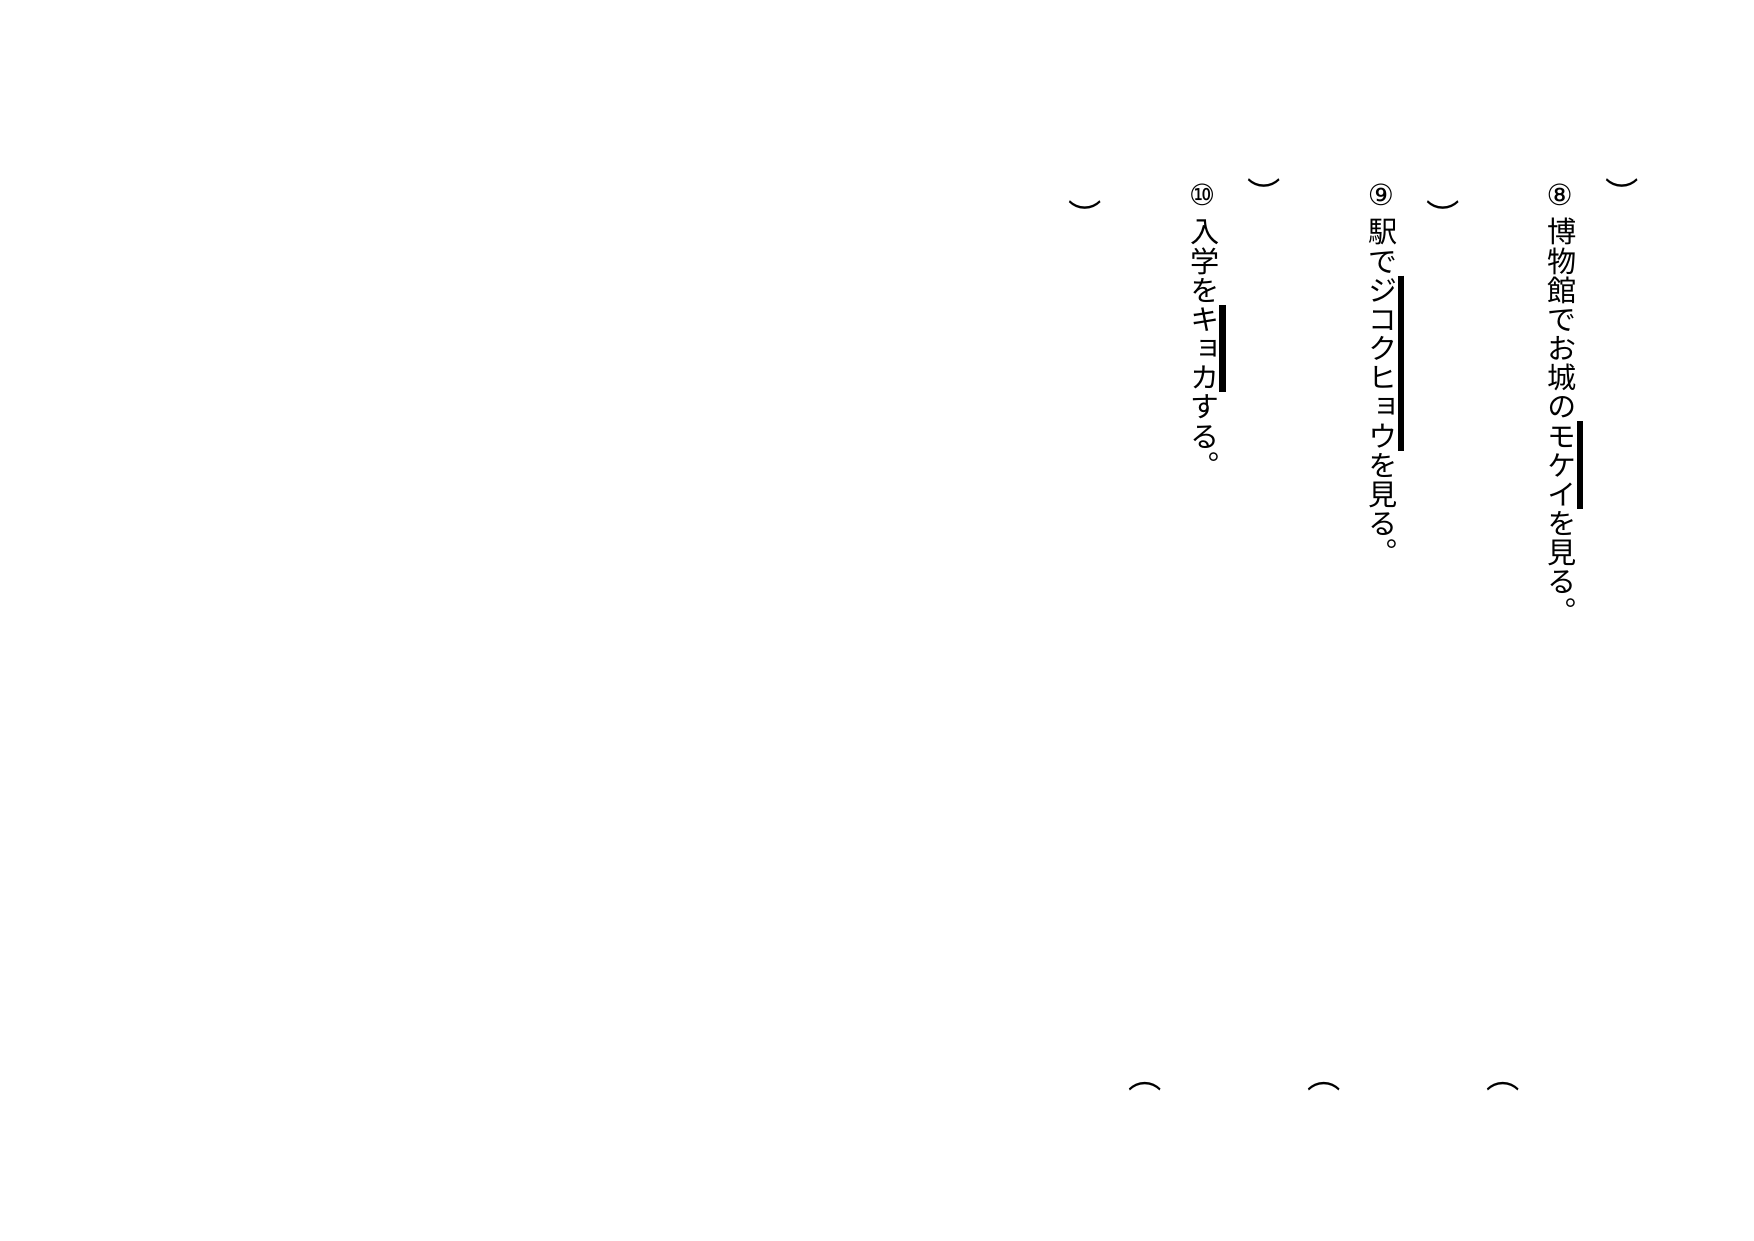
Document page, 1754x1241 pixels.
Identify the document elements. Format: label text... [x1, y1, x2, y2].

text （ ） [1592, 177, 1652, 1092]
text （ ） [1056, 177, 1175, 1092]
text ⑩入学をキョカする。 [1175, 177, 1234, 1092]
text （ ） [1234, 177, 1354, 1092]
text （ ） [1413, 177, 1532, 1092]
text ⑧博物館でお城のモケイを見る。 [1532, 177, 1592, 1092]
text ⑨駅でジコクヒョウを見る。 [1354, 177, 1413, 1092]
